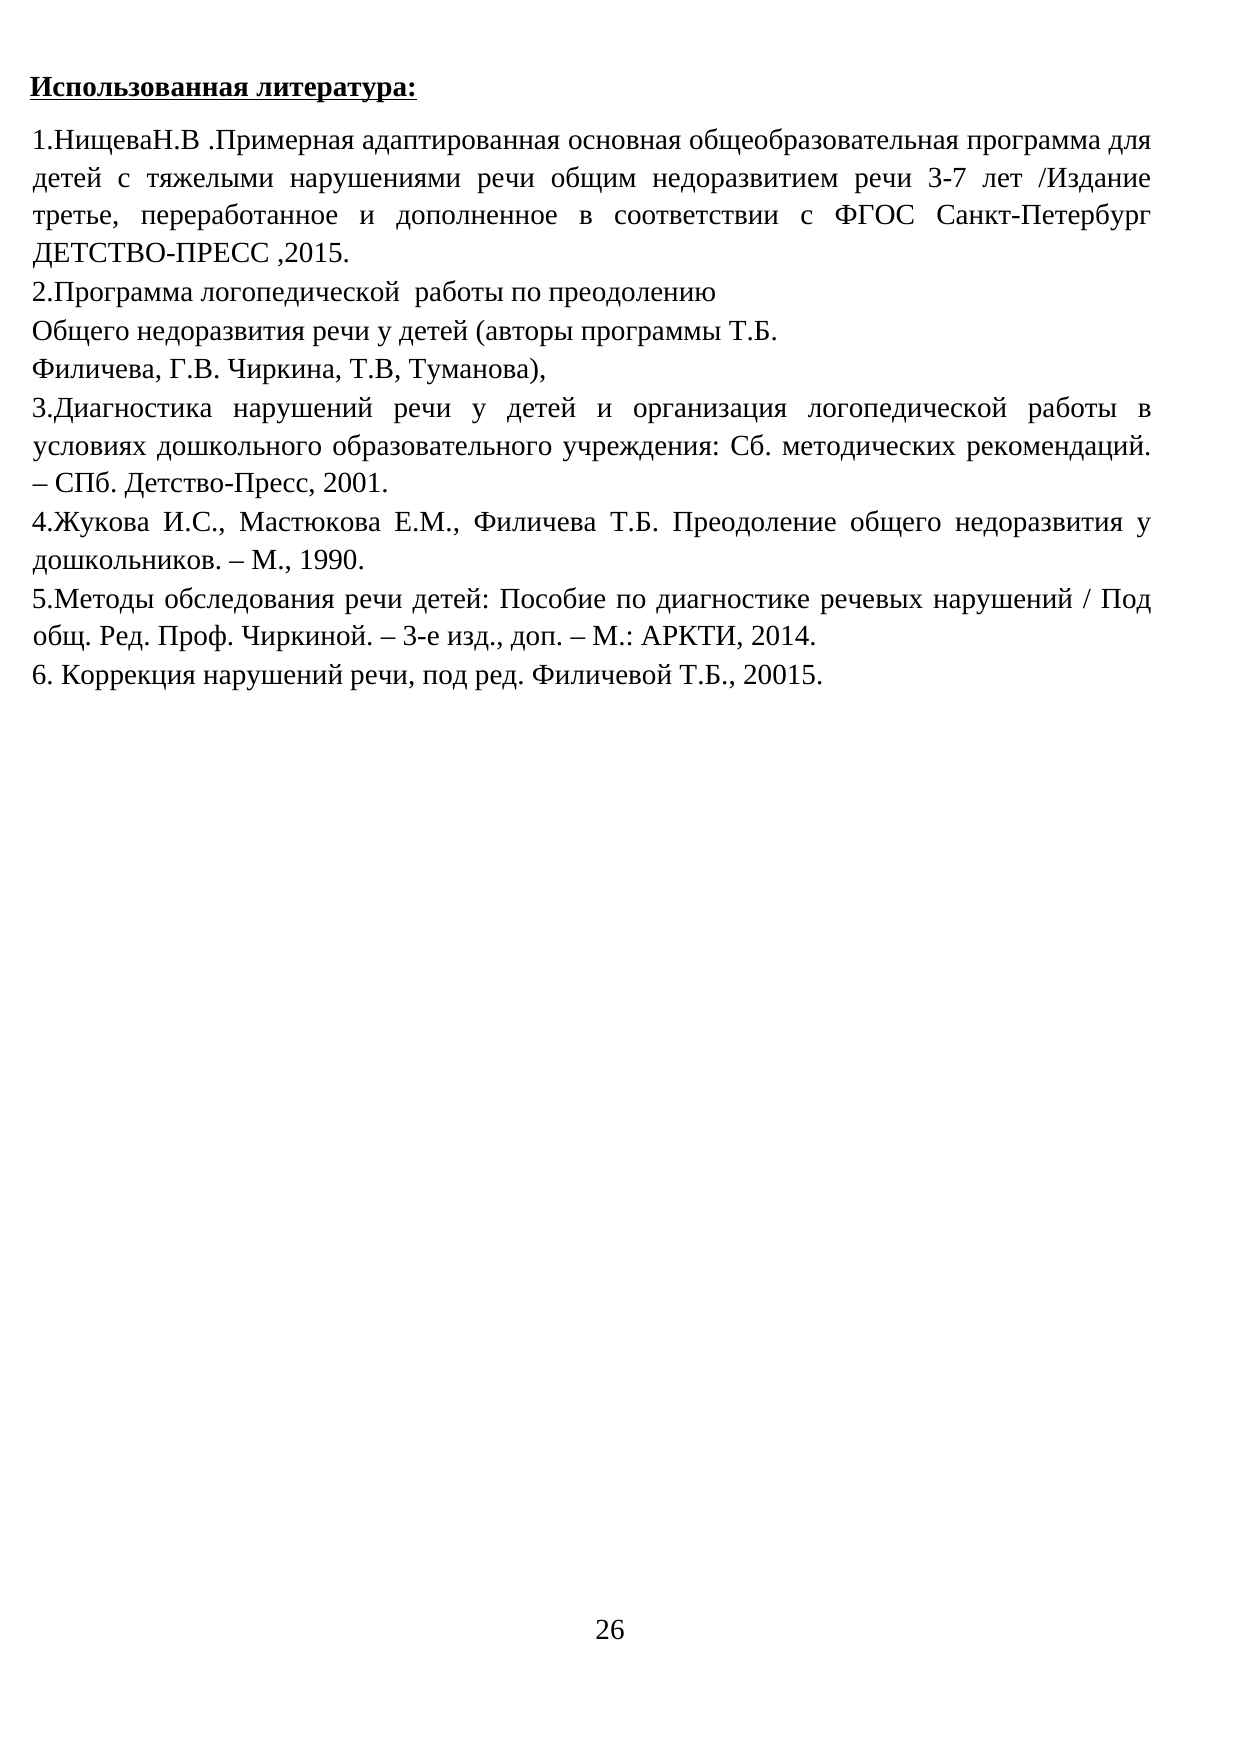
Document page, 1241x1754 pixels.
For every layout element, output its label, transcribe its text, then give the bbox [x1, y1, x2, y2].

text 6. Коррекция нарушений речи, под ред. Филичевой Т.Б., 20015. [32, 657, 1152, 691]
text 3.Диагностика нарушений речи у детей и организация логопедической работы в условиях дошкольного образовательного учреждения: Сб. методических рекомендаций. – СПб. Детство-Пресс, 2001. [32, 391, 1152, 499]
text 5.Методы обследования речи детей: Пособие по диагностике речевых нарушений / Под общ. Ред. Проф. Чиркиной. – 3-е изд., доп. – М.: АРКТИ, 2014. [32, 581, 1152, 652]
text Использованная литература: [29, 69, 1188, 103]
text 1.НищеваН.В .Примерная адаптированная основная общеобразовательная программа для детей с тяжелыми нарушениями речи общим недоразвитием речи 3-7 лет /Издание третье, переработанное и дополненное в соответствии с ФГОС Санкт-Петербург ДЕТСТВО-ПРЕСС ,2015. [32, 122, 1152, 268]
text 4.Жукова И.С., Мастюкова Е.М., Филичева Т.Б. Преодоление общего недоразвития у дошкольников. – М., 1990. [32, 504, 1152, 576]
text Общего недоразвития речи у детей (авторы программы Т.Б. [32, 313, 1152, 346]
text 2.Программа логопедической работы по преодолению [32, 274, 1152, 307]
text Филичева, Г.В. Чиркина, Т.В, Туманова), [32, 352, 1152, 385]
